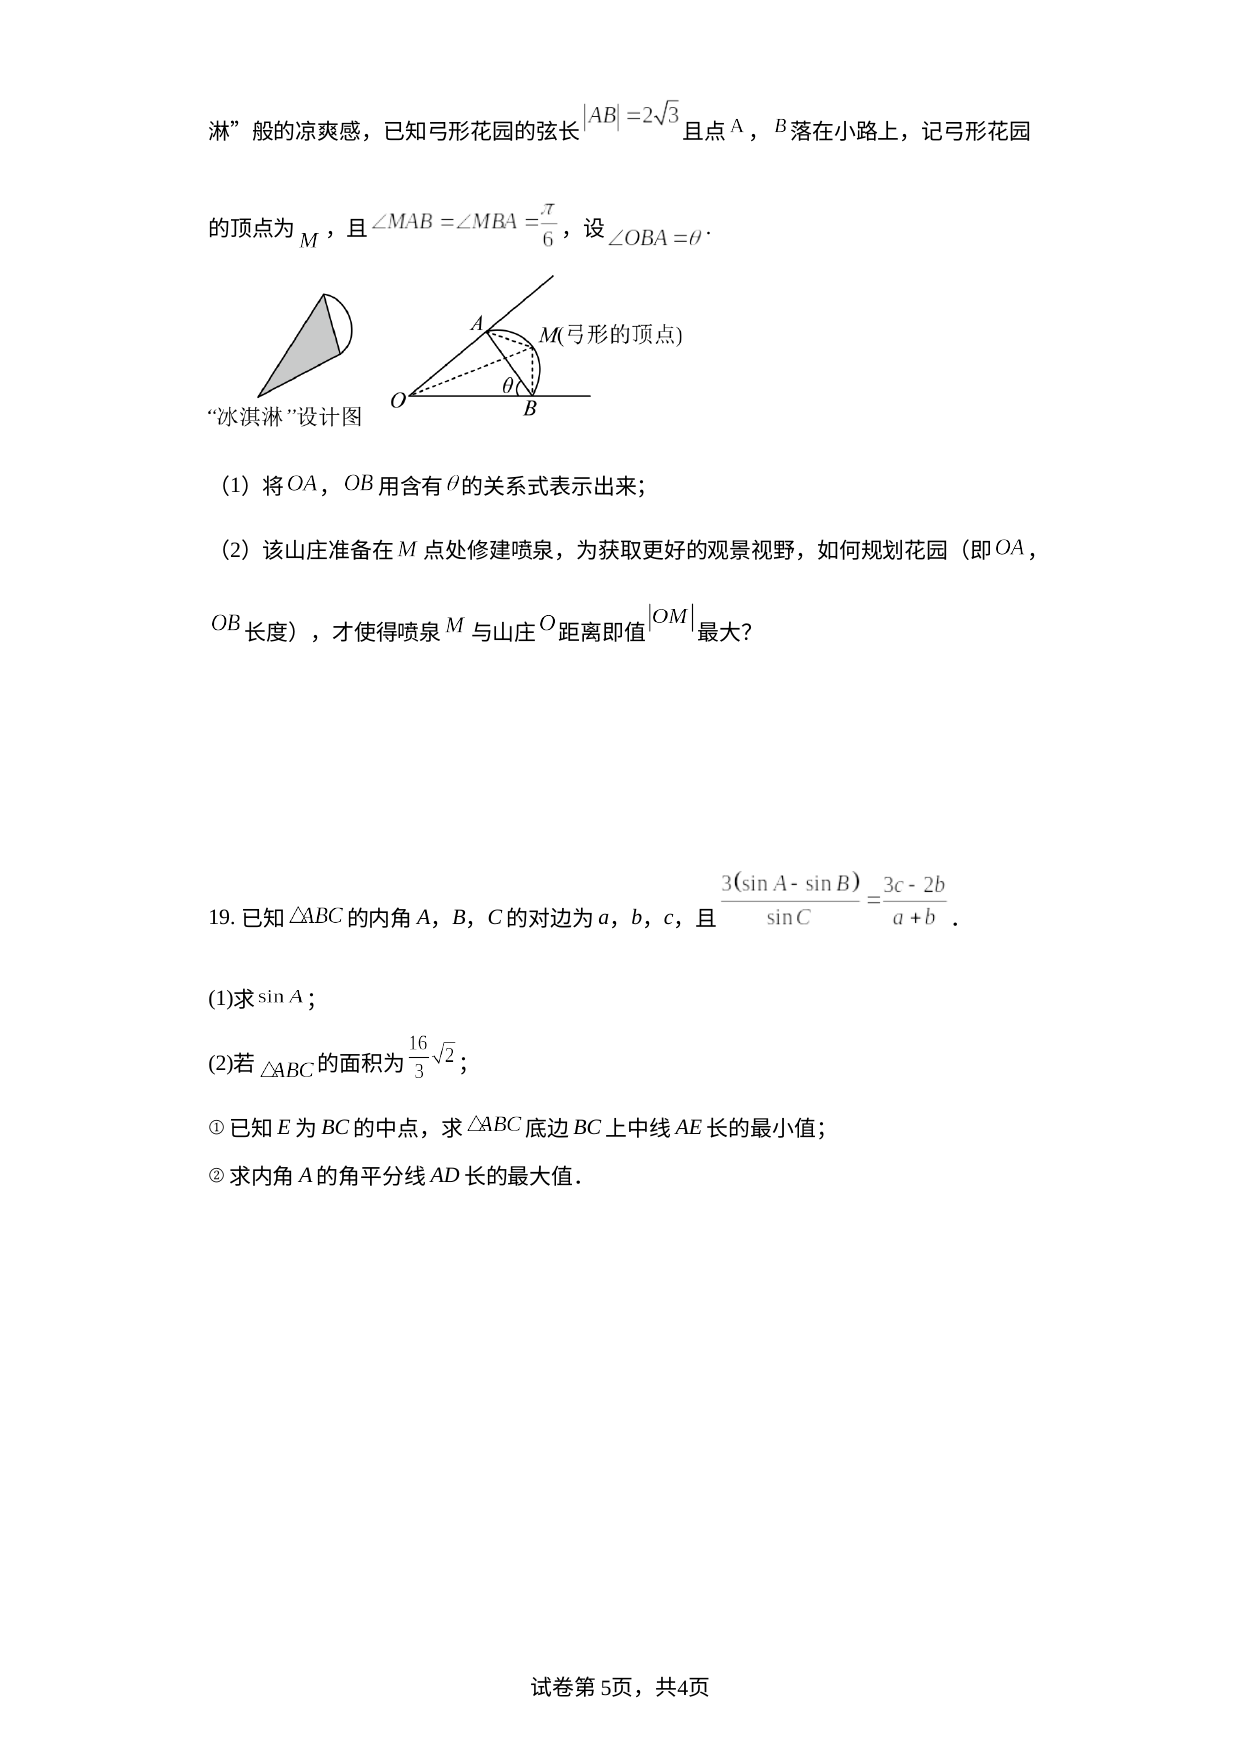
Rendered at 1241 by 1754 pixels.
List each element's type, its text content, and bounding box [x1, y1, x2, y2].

text ①已知E为BC的中点，求底边BC上中线AE长的最小值； [208, 1110, 1032, 1143]
text 19. 已知的内角A，B，C的对边为a，b，c，且． [208, 868, 1032, 965]
text ②求内角A的角平分线AD长的最大值． [208, 1159, 1032, 1191]
text （1）将，用含有的关系式表示出来； [208, 452, 1032, 517]
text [208, 97, 1032, 259]
text (1)求； [208, 981, 1032, 1014]
picture [208, 275, 682, 429]
text (2)若的面积为； [208, 1029, 1032, 1094]
text （2）该山庄准备在点处修建喷泉，为获取更好的观景视野，如何规划花园（即，长度），才使得喷泉与山庄距离即值最大？ [208, 533, 1032, 663]
